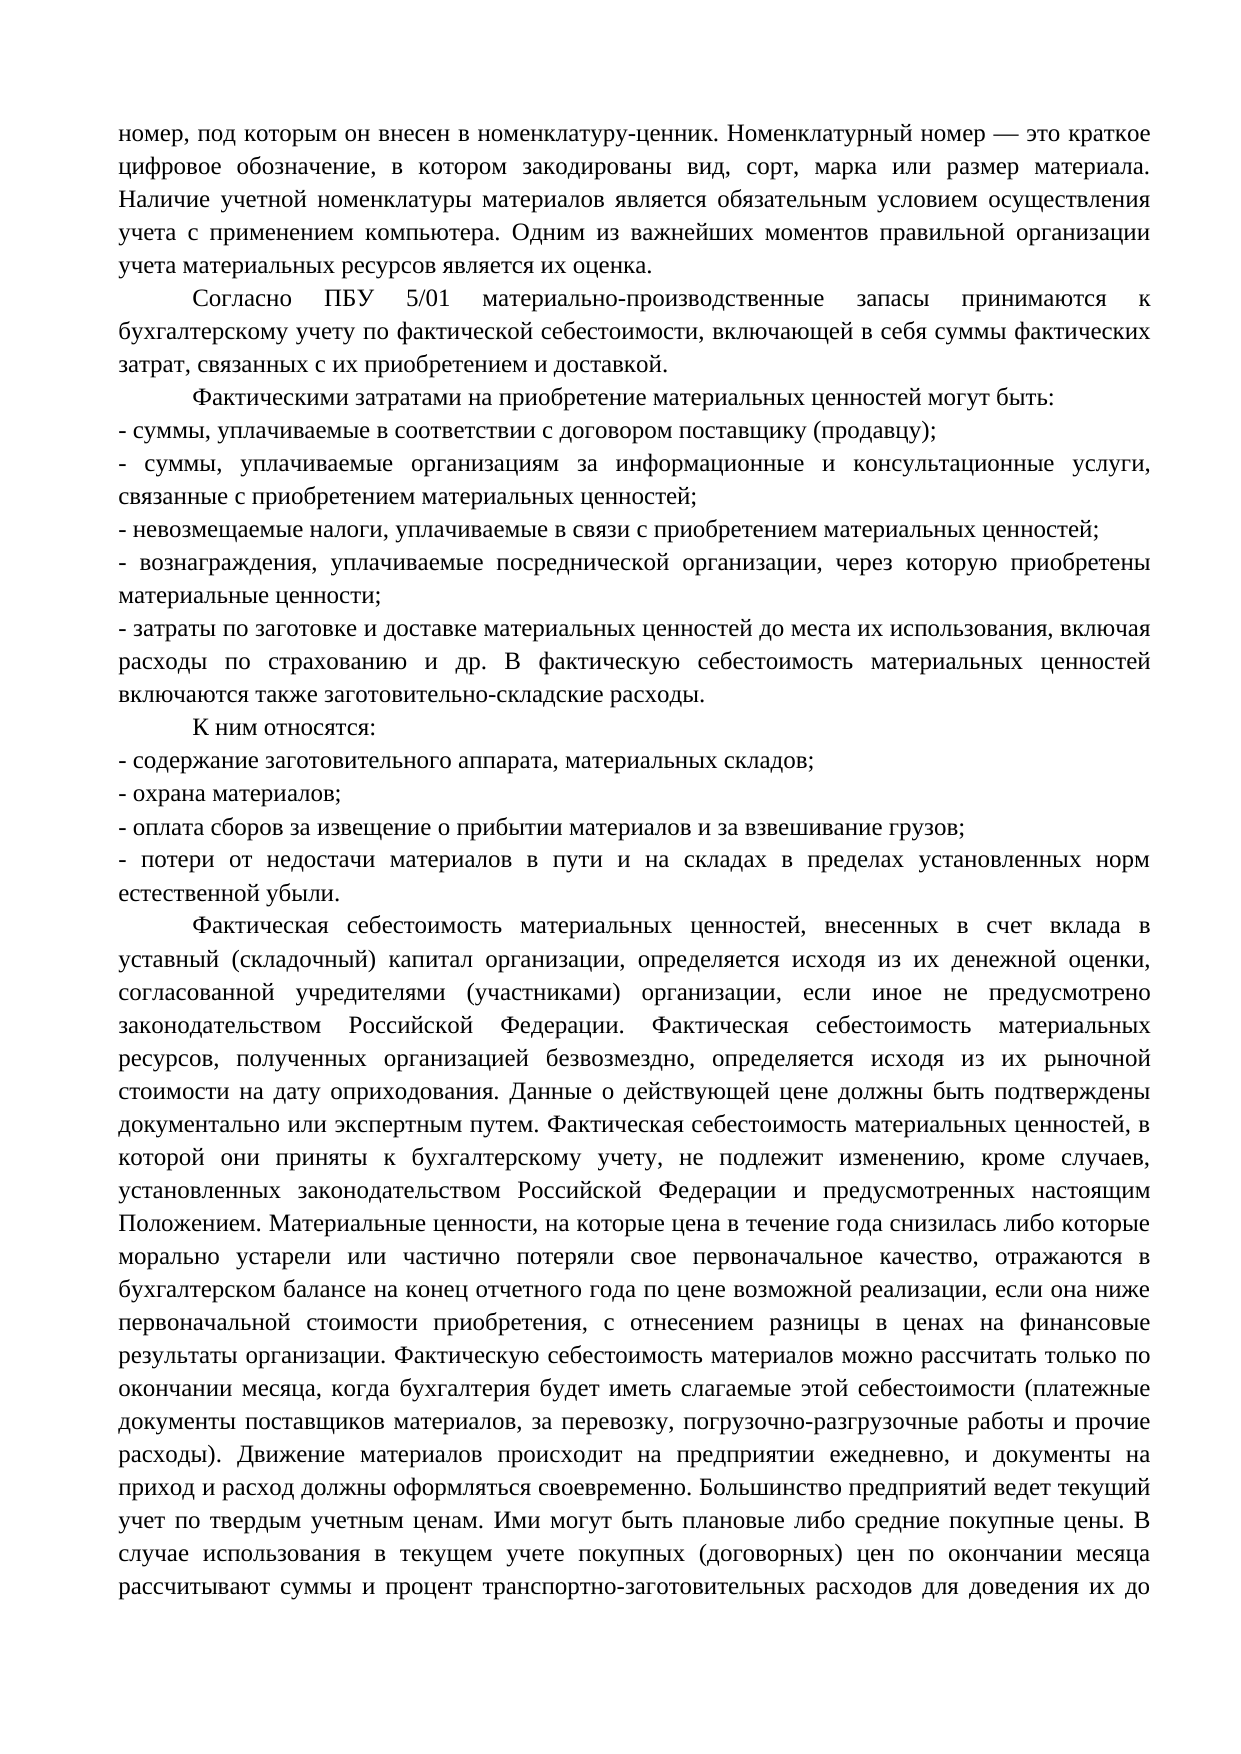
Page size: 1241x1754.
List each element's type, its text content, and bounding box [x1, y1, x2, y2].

text - суммы, уплачиваемые в соответствии с договором поставщику (продавцу); [118, 415, 1152, 444]
text - потери от недостачи материалов в пути и на складах в пределах установленных норм естественной убыли. [118, 844, 1152, 906]
text - вознаграждения, уплачиваемые посреднической организации, через которую приобретены материальные ценности; [118, 547, 1152, 609]
text Фактическими затратами на приобретение материальных ценностей могут быть: [118, 382, 1152, 411]
text - невозмещаемые налоги, уплачиваемые в связи с приобретением материальных ценностей; [118, 514, 1152, 543]
text - содержание заготовительного аппарата, материальных складов; [118, 746, 1152, 774]
text - охрана материалов; [118, 778, 1152, 807]
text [118, 118, 1152, 279]
text - суммы, уплачиваемые организациям за информационные и консультационные услуги, связанные с приобретением материальных ценностей; [118, 448, 1152, 510]
text - затраты по заготовке и доставке материальных ценностей до места их использования, включая расходы по страхованию и др. В фактическую себестоимость материальных ценностей включаются также заготовительно-складские расходы. [118, 613, 1152, 708]
text К ним относятся: [118, 712, 1152, 741]
text Согласно ПБУ 5/01 материально-производственные запасы принимаются к бухгалтерскому учету по фактической себестоимости, включающей в себя суммы фактических затрат, связанных с их приобретением и доставкой. [118, 283, 1152, 378]
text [118, 911, 1152, 1600]
text - оплата сборов за извещение о прибытии материалов и за взвешивание грузов; [118, 812, 1152, 840]
